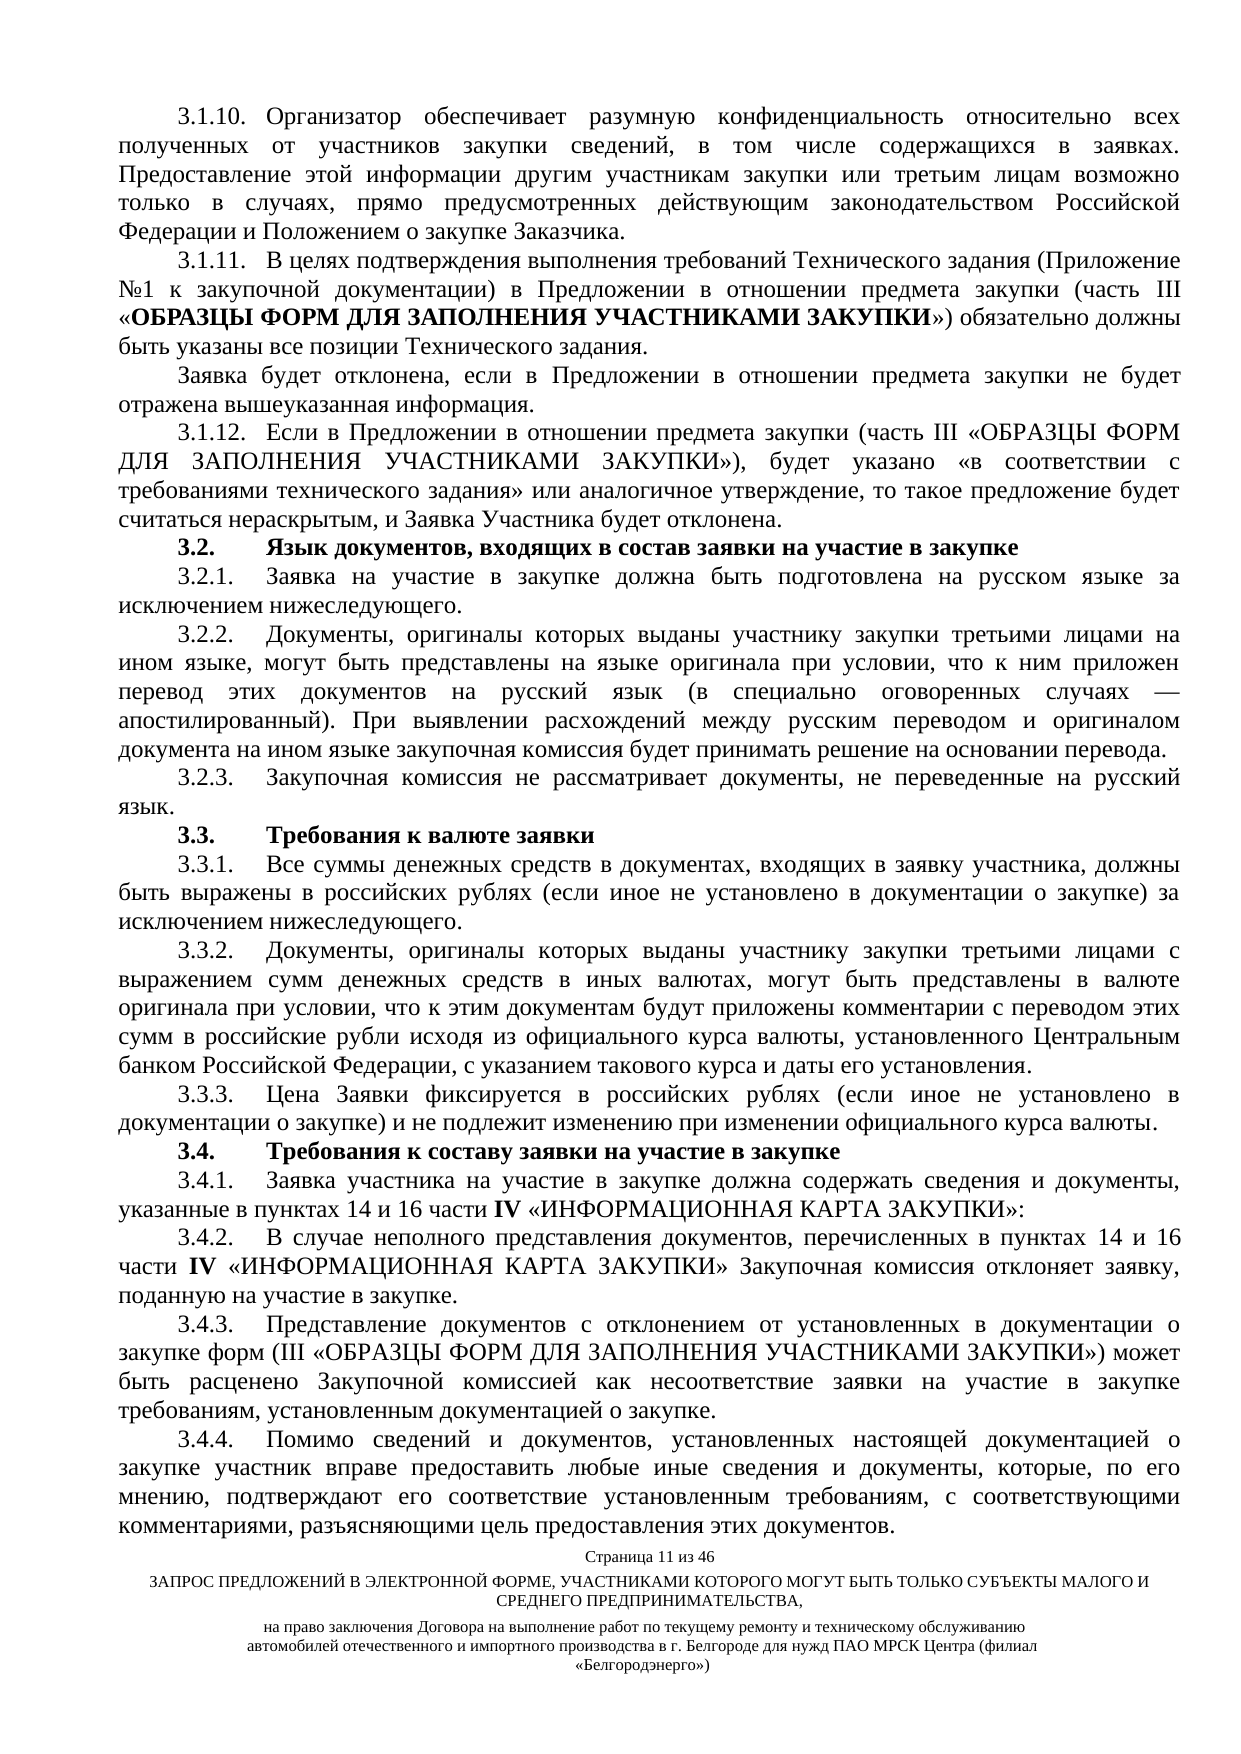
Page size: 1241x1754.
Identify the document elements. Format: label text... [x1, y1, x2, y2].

subtitle Все суммы денежных средств в документах, входящих в заявку участника, должны быть выражены в российских рублях (если иное не установлено в документации о закупке) за исключением нижеследующего. [118, 849, 1181, 935]
subtitle Документы, оригиналы которых выданы участнику закупки третьими лицами с выражением сумм денежных средств в иных валютах, могут быть представлены в валюте оригинала при условии, что к этим документам будут приложены комментарии с переводом этих сумм в российские рубли исходя из официального курса валюты, установленного Центральным банком Российской Федерации, с указанием такового курса и даты его установления. [118, 935, 1181, 1079]
subtitle Организатор обеспечивает разумную конфиденциальность относительно всех полученных от участников закупки сведений, в том числе содержащихся в заявках. Предоставление этой информации другим участникам закупки или третьим лицам возможно только в случаях, прямо предусмотренных действующим законодательством Российской Федерации и Положением о закупке Заказчика. [118, 101, 1181, 245]
subtitle Цена Заявки фиксируется в российских рублях (если иное не установлено в документации о закупке) и не подлежит изменению при изменении официального курса валюты. [118, 1079, 1181, 1136]
subtitle Представление документов с отклонением от установленных в документации о закупке форм (III «ОБРАЗЦЫ ФОРМ ДЛЯ ЗАПОЛНЕНИЯ УЧАСТНИКАМИ ЗАКУПКИ») может быть расценено Закупочной комиссией как несоответствие заявки на участие в закупке требованиям, установленным документацией о закупке. [118, 1309, 1181, 1424]
subtitle Требования к составу заявки на участие в закупке [118, 1136, 1181, 1165]
subtitle Если в Предложении в отношении предмета закупки (часть III «ОБРАЗЦЫ ФОРМ ДЛЯ ЗАПОЛНЕНИЯ УЧАСТНИКАМИ ЗАКУПКИ»), будет указано «в соответствии с требованиями технического задания» или аналогичное утверждение, то такое предложение будет считаться нераскрытым, и Заявка Участника будет отклонена. [118, 417, 1181, 532]
subtitle В случае неполного представления документов, перечисленных в пунктах 14 и 16 части IV «ИНФОРМАЦИОННАЯ КАРТА ЗАКУПКИ» Закупочная комиссия отклоняет заявку, поданную на участие в закупке. [118, 1222, 1181, 1309]
subtitle Заявка на участие в закупке должна быть подготовлена на русском языке за исключением нижеследующего. [118, 561, 1181, 619]
subtitle Язык документов, входящих в состав заявки на участие в закупке [118, 532, 1181, 561]
subtitle Заявка участника на участие в закупке должна содержать сведения и документы, указанные в пунктах 14 и 16 части IV «ИНФОРМАЦИОННАЯ КАРТА ЗАКУПКИ»: [118, 1165, 1181, 1222]
subtitle В целях подтверждения выполнения требований Технического задания (Приложение №1 к закупочной документации) в Предложении в отношении предмета закупки (часть III «ОБРАЗЦЫ ФОРМ ДЛЯ ЗАПОЛНЕНИЯ УЧАСТНИКАМИ ЗАКУПКИ») обязательно должны быть указаны все позиции Технического задания. [118, 245, 1181, 360]
subtitle Помимо сведений и документов, установленных настоящей документацией о закупке участник вправе предоставить любые иные сведения и документы, которые, по его мнению, подтверждают его соответствие установленным требованиям, с соответствующими комментариями, разъясняющими цель предоставления этих документов. [118, 1424, 1181, 1539]
subtitle Заявка будет отклонена, если в Предложении в отношении предмета закупки не будет отражена вышеуказанная информация. [118, 360, 1181, 417]
subtitle Документы, оригиналы которых выданы участнику закупки третьими лицами на ином языке, могут быть представлены на языке оригинала при условии, что к ним приложен перевод этих документов на русский язык (в специально оговоренных случаях — апостилированный). При выявлении расхождений между русским переводом и оригиналом документа на ином языке закупочная комиссия будет принимать решение на основании перевода. [118, 619, 1181, 762]
subtitle Закупочная комиссия не рассматривает документы, не переведенные на русский язык. [118, 762, 1181, 820]
subtitle Требования к валюте заявки [118, 820, 1181, 849]
